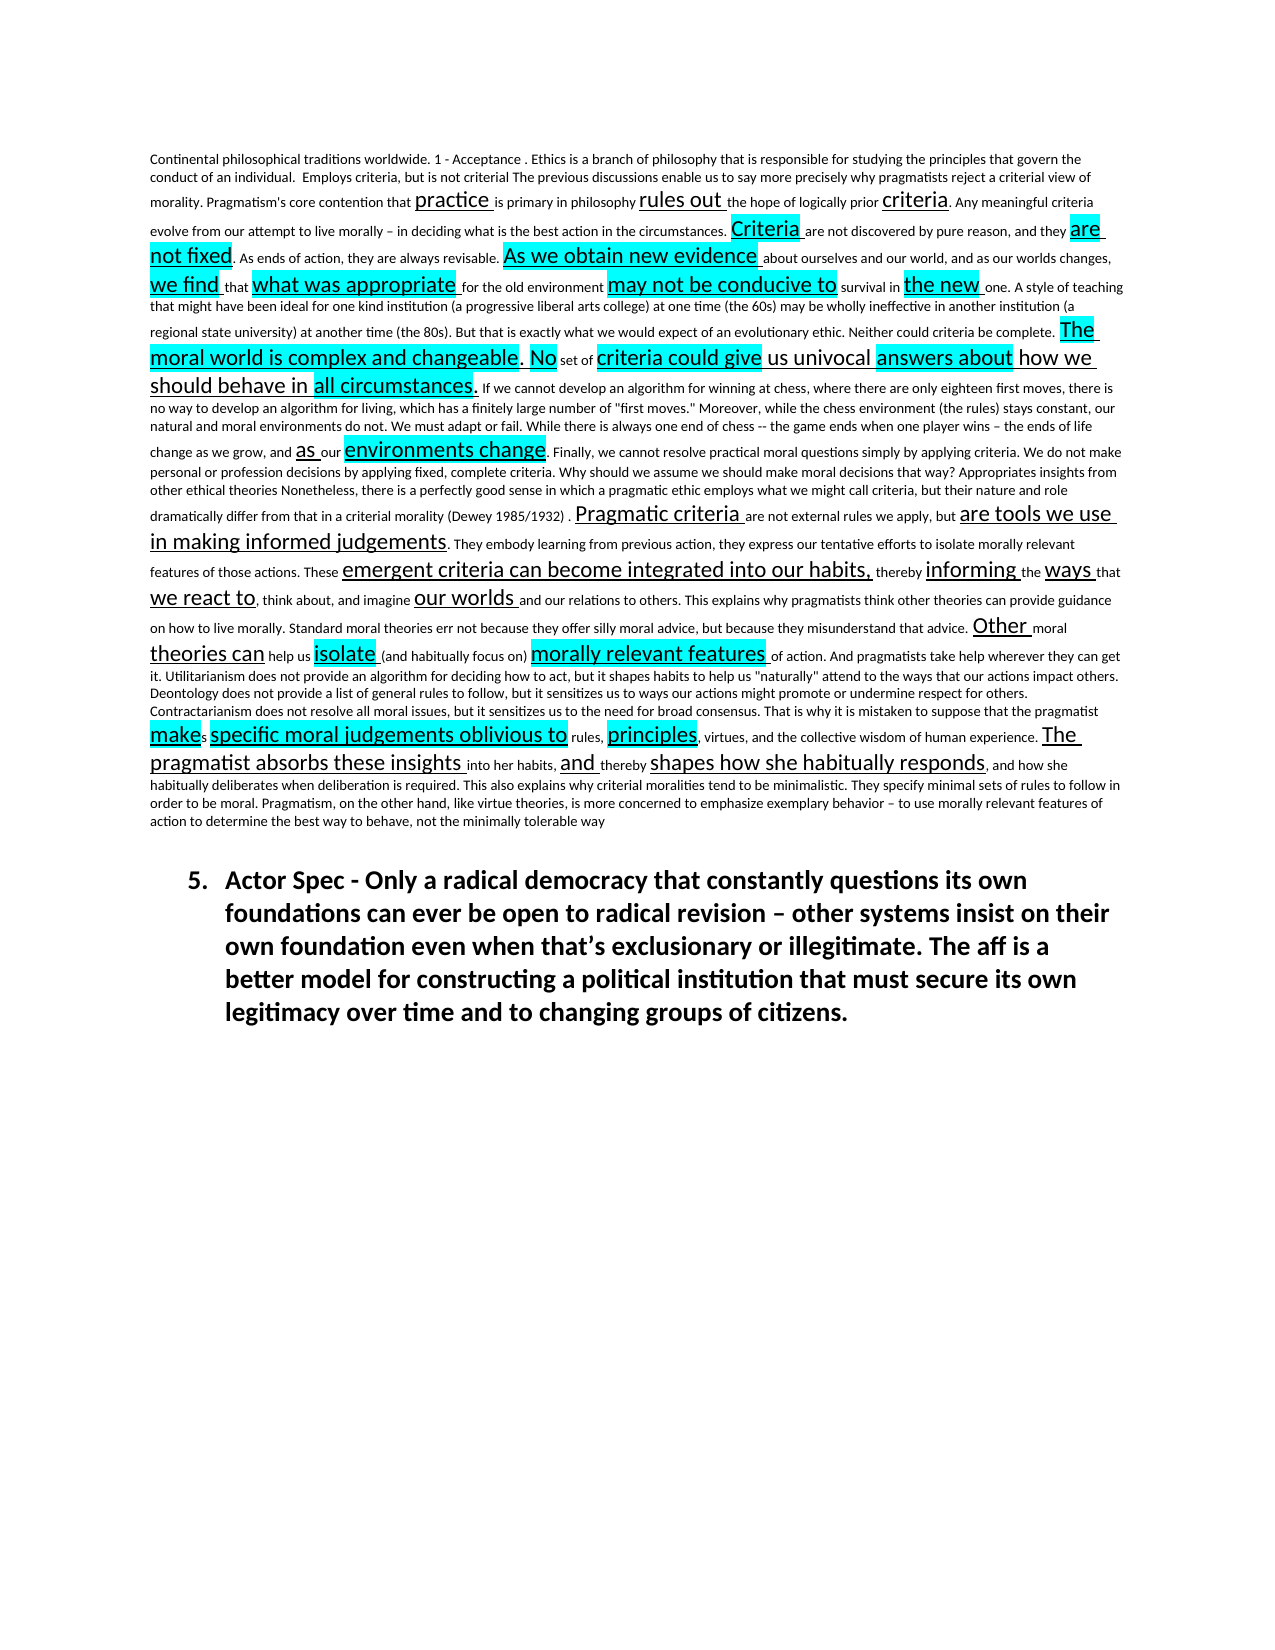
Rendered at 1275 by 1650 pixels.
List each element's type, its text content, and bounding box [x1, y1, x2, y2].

list Actor Spec - Only a radical democracy that constantly questions its own foundations can ever be open to radical revision – other systems insist on their own foundation even when that’s exclusionary or illegitimate. The aff is a better model for constructing a political institution that must secure its own legitimacy over time and to changing groups of citizens. [187, 863, 1125, 1028]
